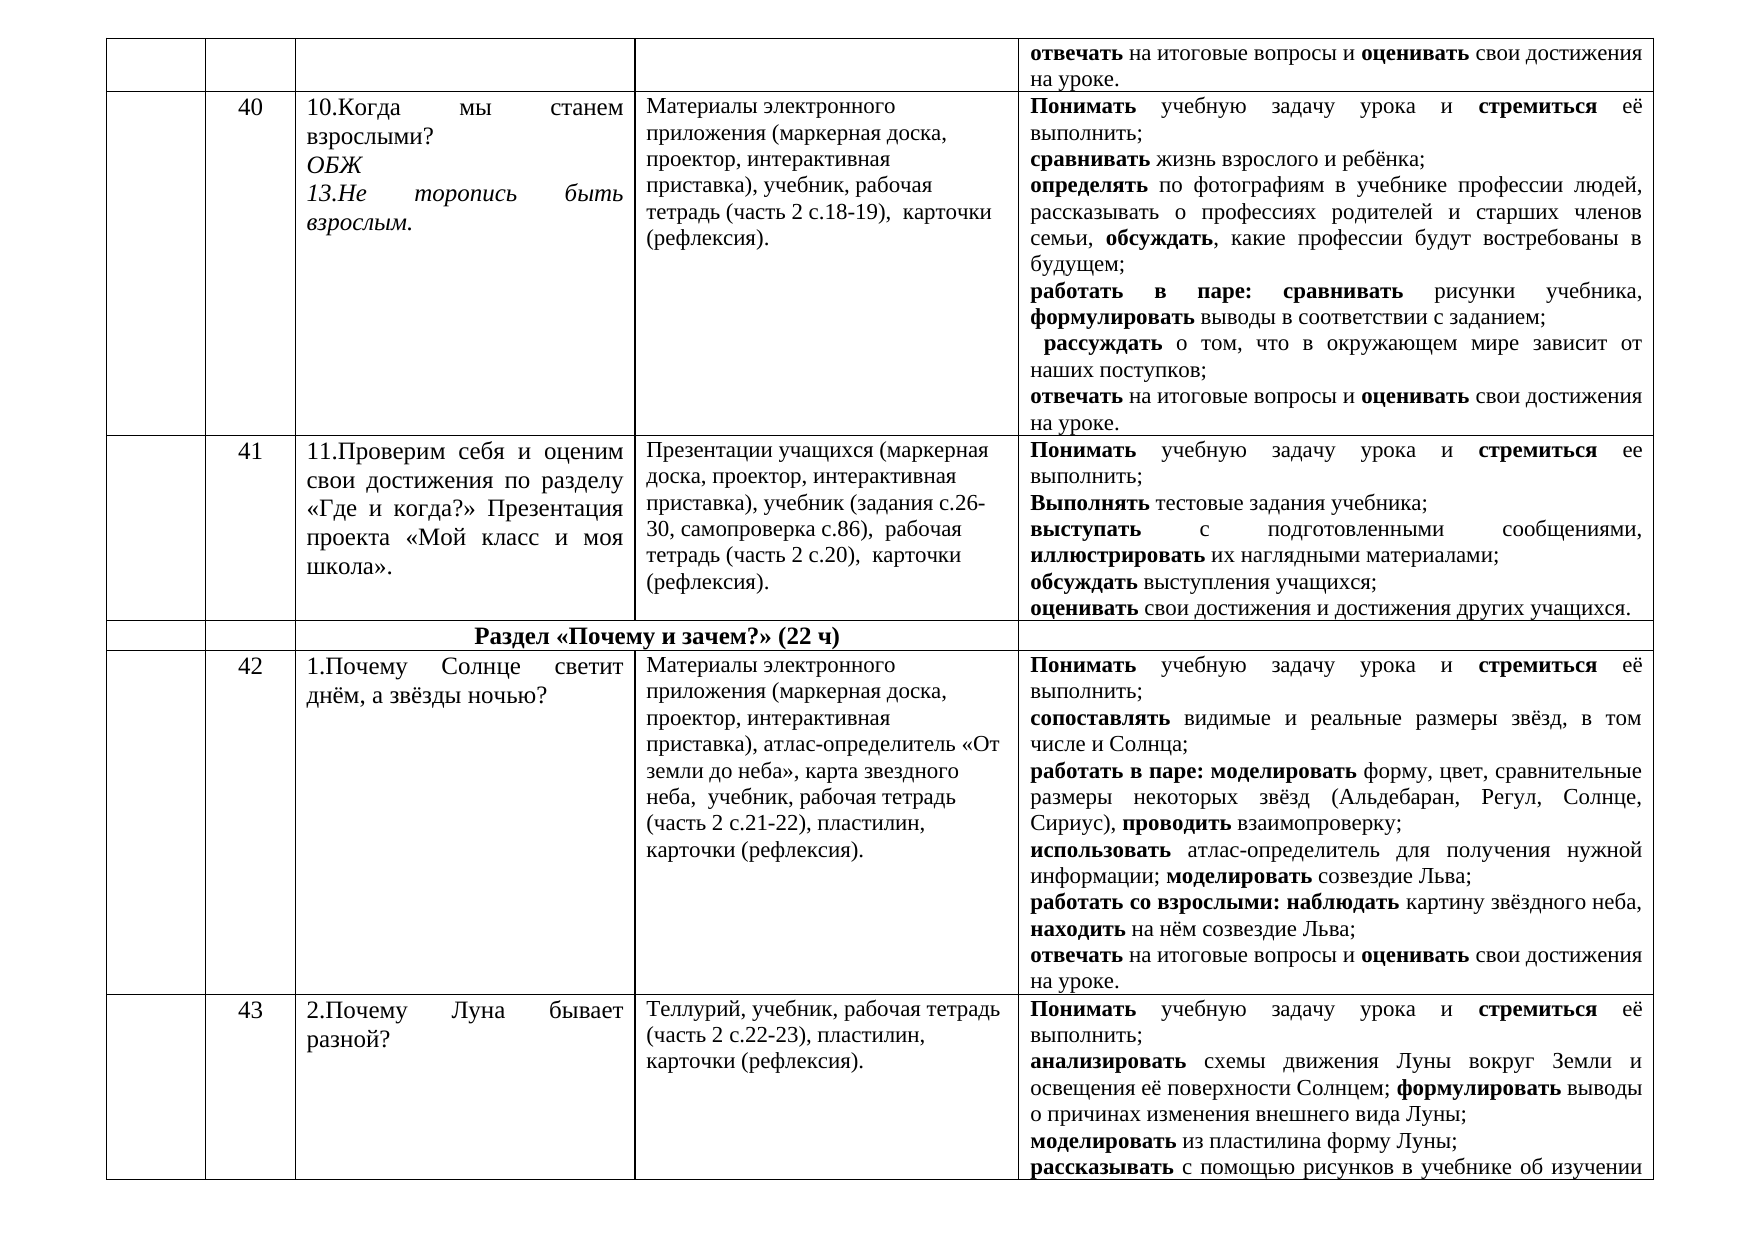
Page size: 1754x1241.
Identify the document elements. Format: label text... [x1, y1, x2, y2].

table_cell [107, 621, 205, 650]
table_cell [636, 39, 1018, 91]
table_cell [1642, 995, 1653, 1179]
table_cell 41 [206, 436, 295, 620]
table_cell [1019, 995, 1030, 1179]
table_cell Раздел «Почему и зачем?» (22 ч) [296, 621, 1018, 650]
table_cell 10.Когда мы станем взрослыми? ОБЖ 13.Не торопись быть взрослым. [296, 92, 634, 435]
table_cell [1019, 621, 1653, 650]
table_cell 40 [206, 92, 295, 435]
table_cell 11.Проверим себя и оценим свои достижения по разделу «Где и когда?» Презентация проекта «Мой класс и моя школа». [296, 436, 634, 620]
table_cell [296, 995, 634, 1179]
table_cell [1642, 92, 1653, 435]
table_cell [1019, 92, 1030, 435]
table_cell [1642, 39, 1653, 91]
table_cell Материалы электронного приложения (маркерная доска, проектор, интерактивная приставка), учебник, рабочая тетрадь (часть 2 с.18-19), карточки (рефлексия). [636, 92, 1018, 435]
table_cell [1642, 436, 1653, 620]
table_cell 43 [206, 995, 295, 1179]
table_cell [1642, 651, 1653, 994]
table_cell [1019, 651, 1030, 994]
table_cell [107, 995, 205, 1179]
table_cell Презентации учащихся (маркерная доска, проектор, интерактивная приставка), учебник (задания с.26-30, самопроверка с.86), рабочая тетрадь (часть 2 с.20), карточки (рефлексия). [636, 436, 1018, 620]
table_cell [107, 39, 205, 91]
table_cell [107, 436, 205, 620]
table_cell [296, 39, 634, 91]
table_cell [206, 621, 295, 650]
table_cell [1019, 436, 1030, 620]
table_cell 39 [206, 39, 295, 91]
table_cell [107, 92, 205, 435]
table_cell Материалы электронного приложения (маркерная доска, проектор, интерактивная приставка), атлас-определитель «От земли до неба», карта звездного неба, учебник, рабочая тетрадь (часть 2 с.21-22), пластилин, карточки (рефлексия). [636, 651, 1018, 994]
table_cell 1.Почему Солнце светит днём, а звёзды ночью? [296, 651, 634, 994]
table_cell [636, 995, 1018, 1179]
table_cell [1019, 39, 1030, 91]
table_cell [107, 651, 205, 994]
table_cell 42 [206, 651, 295, 994]
